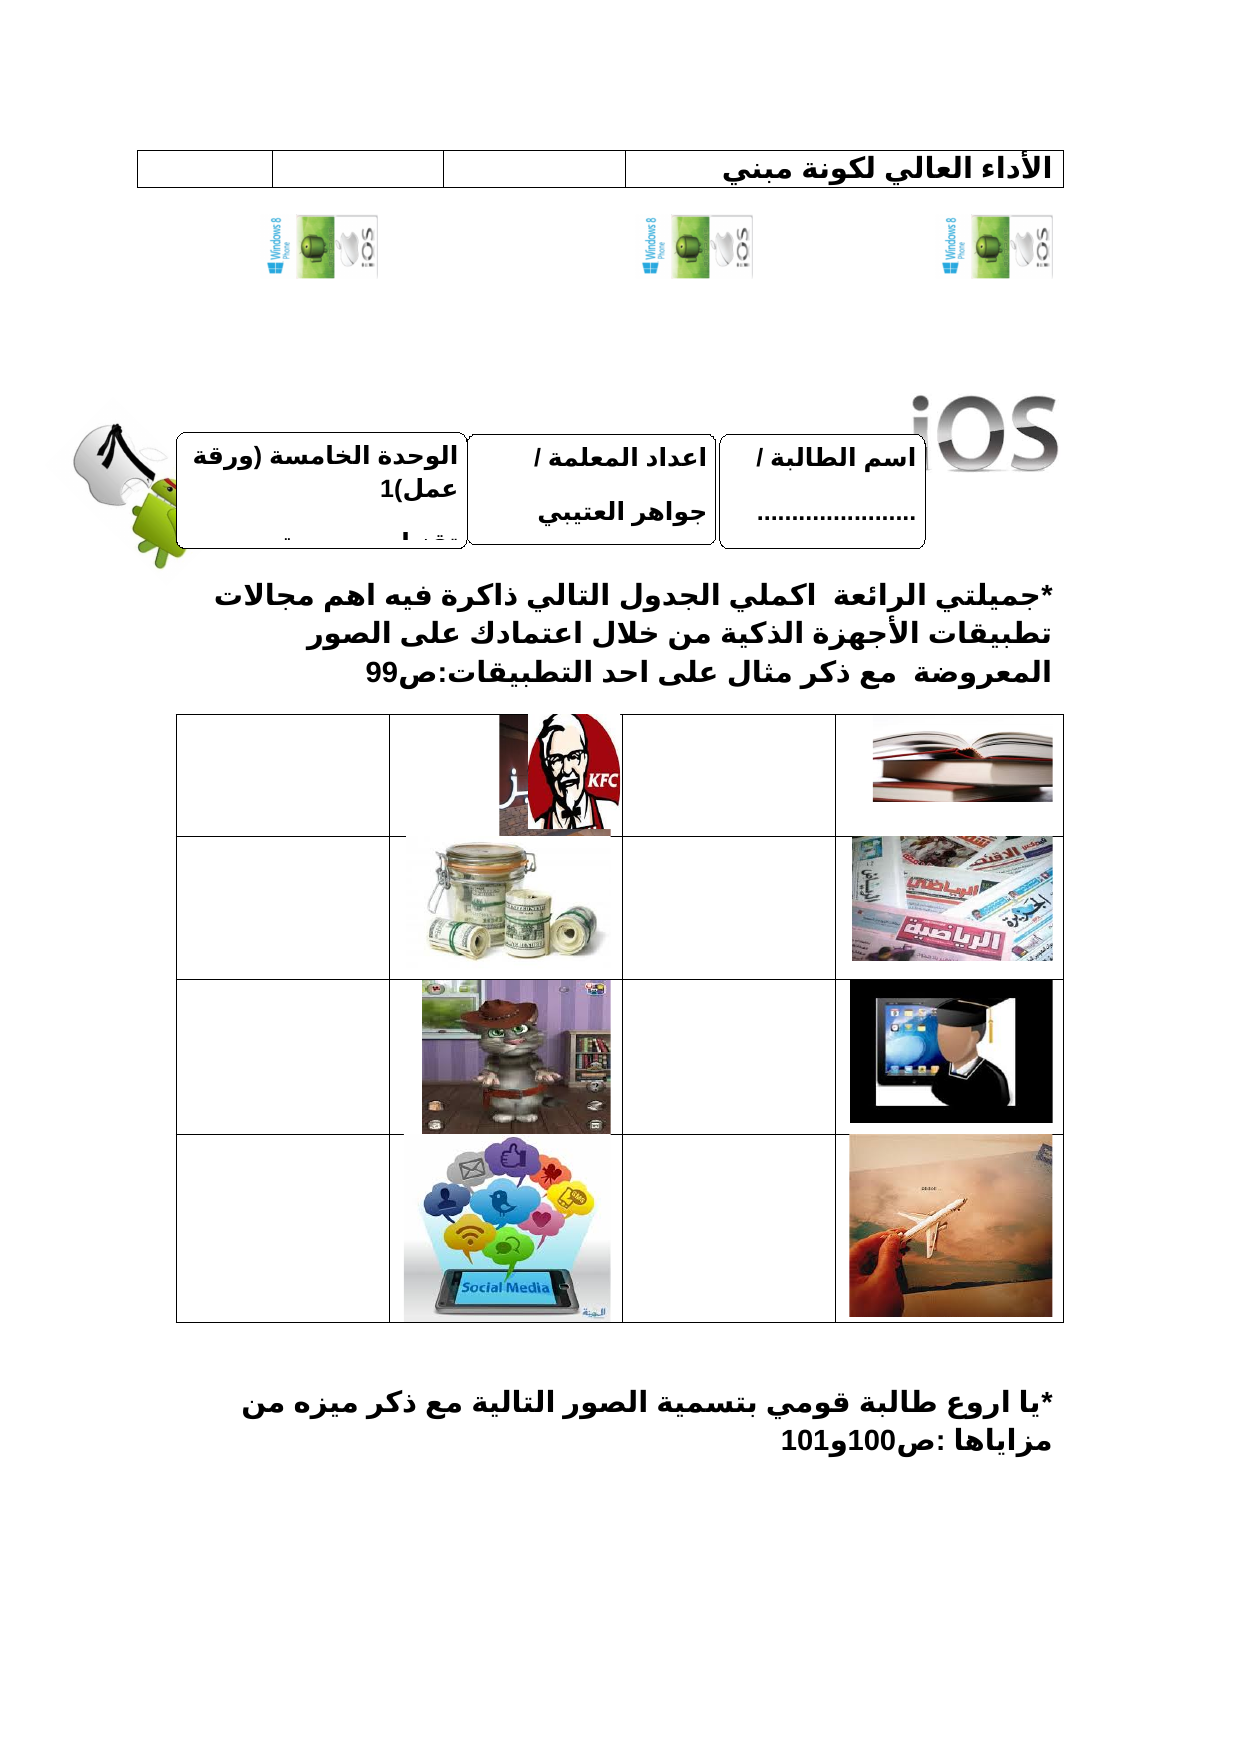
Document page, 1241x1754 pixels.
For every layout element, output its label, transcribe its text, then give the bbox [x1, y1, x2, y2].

table_header [177, 715, 389, 836]
table_cell [623, 1135, 835, 1322]
table_cell [836, 1135, 1063, 1322]
table_cell الأداء العالي لكونة مبني [626, 151, 1063, 187]
table_cell [177, 1135, 389, 1322]
table_cell [138, 151, 272, 187]
text *جميلتي الرائعة اكملي الجدول التالي ذاكرة فيه اهم مجالات تطبيقات الأجهزة الذكية من خلال اعتمادك على الصور المعروضة مع ذكر مثال على احد التطبيقات:ص99 [187, 578, 1053, 688]
picture [936, 215, 1052, 278]
table_header [390, 715, 499, 836]
table_cell [623, 837, 835, 979]
table_cell [390, 980, 422, 1133]
table_cell [444, 151, 625, 187]
table_cell [836, 980, 1063, 1133]
picture [849, 1134, 1053, 1317]
picture [850, 980, 1053, 1123]
picture [873, 383, 1084, 488]
picture [403, 980, 611, 1322]
table_cell [611, 980, 622, 1133]
table_cell [177, 837, 389, 979]
picture [872, 715, 1053, 802]
table_cell [390, 1135, 403, 1322]
picture [636, 215, 752, 278]
picture [852, 836, 1053, 961]
table_header [836, 715, 1063, 836]
picture [45, 397, 202, 585]
text *يا اروع طالبة قومي بتسمية الصور التالية مع ذكر ميزه من مزاياها :ص100و101 [187, 1385, 1053, 1457]
picture [406, 714, 621, 973]
table_header [623, 715, 835, 836]
table_cell [273, 151, 443, 187]
table_cell [836, 837, 1063, 979]
table_cell [390, 837, 622, 979]
table_cell [611, 1135, 622, 1322]
table_cell [177, 980, 389, 1133]
picture [261, 215, 377, 278]
table_cell [623, 980, 835, 1133]
table_header [611, 715, 622, 836]
